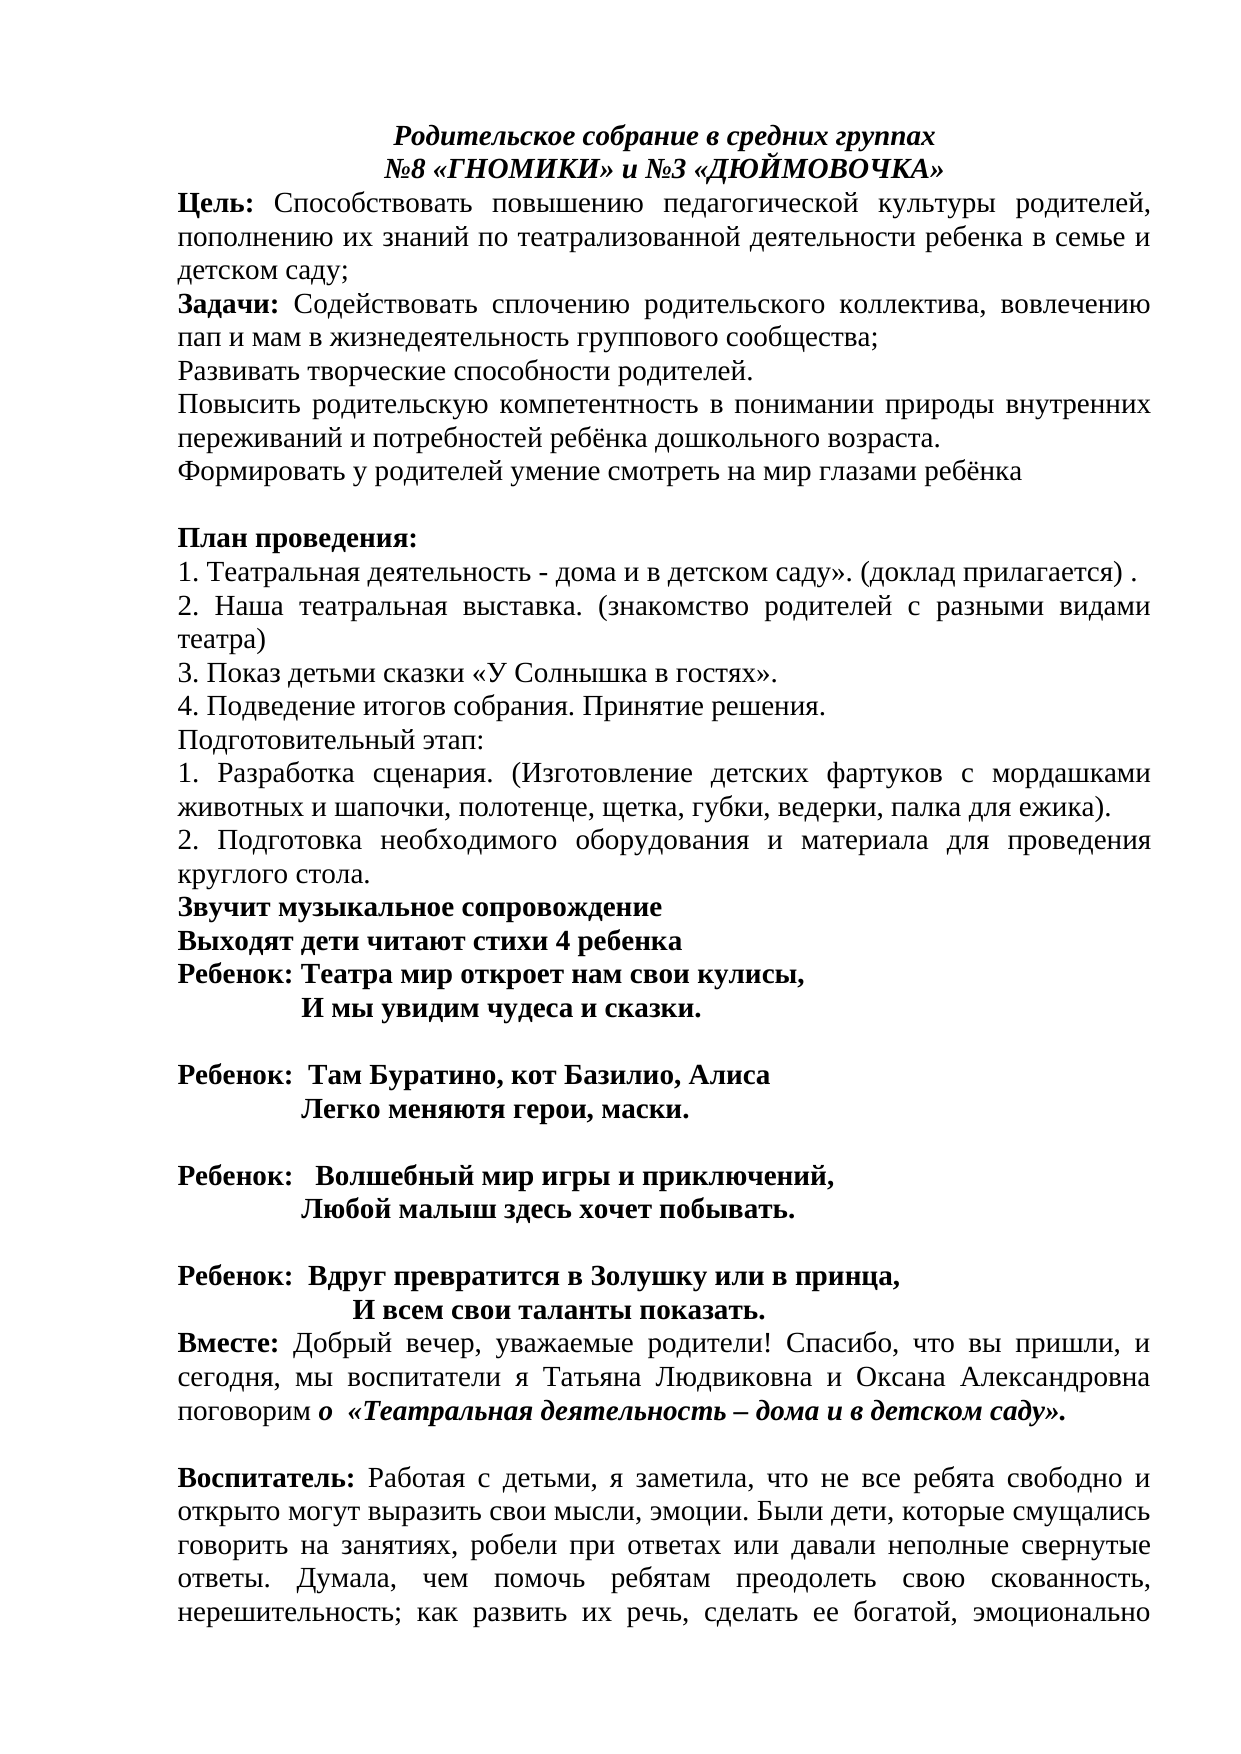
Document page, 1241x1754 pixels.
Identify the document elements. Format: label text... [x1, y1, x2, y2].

text Ребенок: Там Буратино, кот Базилио, Алиса [177, 1057, 1152, 1091]
text 3. Показ детьми сказки «У Солнышка в гостях». [177, 655, 1152, 688]
text Цель: Способствовать повышению педагогической культуры родителей, пополнению их знаний по театрализованной деятельности ребенка в семье и детском саду; [177, 185, 1152, 286]
text Легко меняютя герои, маски. [177, 1091, 1152, 1124]
text Любой малыш здесь хочет побывать. [177, 1191, 1152, 1225]
text Формировать у родителей умение смотреть на мир глазами ребёнка [177, 453, 1152, 487]
text Развивать творческие способности родителей. [177, 353, 1152, 386]
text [177, 1460, 1152, 1627]
text Ребенок: Вдруг превратится в Золушку или в принца, [177, 1258, 1152, 1292]
text Выходят дети читают стихи 4 ребенка [177, 923, 1152, 957]
text Повысить родительскую компетентность в понимании природы внутренних переживаний и потребностей ребёнка дошкольного возраста. [177, 386, 1152, 453]
text И всем свои таланты показать. [177, 1292, 1152, 1326]
text Звучит музыкальное сопровождение [177, 889, 1152, 923]
text 1. Театральная деятельность - дома и в детском саду». (доклад прилагается) . [177, 554, 1152, 588]
text 4. Подведение итогов собрания. Принятие решения. [177, 688, 1152, 722]
text План проведения: [177, 521, 1152, 554]
text Вместе: Добрый вечер, уважаемые родители! Спасибо, что вы пришли, и сегодня, мы воспитатели я Татьяна Людвиковна и Оксана Александровна поговорим о «Театральная деятельность – дома и в детском саду». [177, 1326, 1152, 1426]
text Ребенок: Театра мир откроет нам свои кулисы, [177, 957, 1152, 990]
text Родительское собрание в средних группах [177, 118, 1152, 152]
text 1. Разработка сценария. (Изготовление детских фартуков с мордашками животных и шапочки, полотенце, щетка, губки, ведерки, палка для ежика). [177, 755, 1152, 822]
text 2. Подготовка необходимого оборудования и материала для проведения круглого стола. [177, 822, 1152, 889]
text Задачи: Содействовать сплочению родительского коллектива, вовлечению пап и мам в жизнедеятельность группового сообщества; [177, 286, 1152, 353]
text Подготовительный этап: [177, 722, 1152, 755]
text И мы увидим чудеса и сказки. [177, 990, 1152, 1024]
text №8 «ГНОМИКИ» и №3 «ДЮЙМОВОЧКА» [177, 152, 1152, 185]
text Ребенок: Волшебный мир игры и приключений, [177, 1158, 1152, 1191]
text 2. Наша театральная выставка. (знакомство родителей с разными видами театра) [177, 588, 1152, 655]
